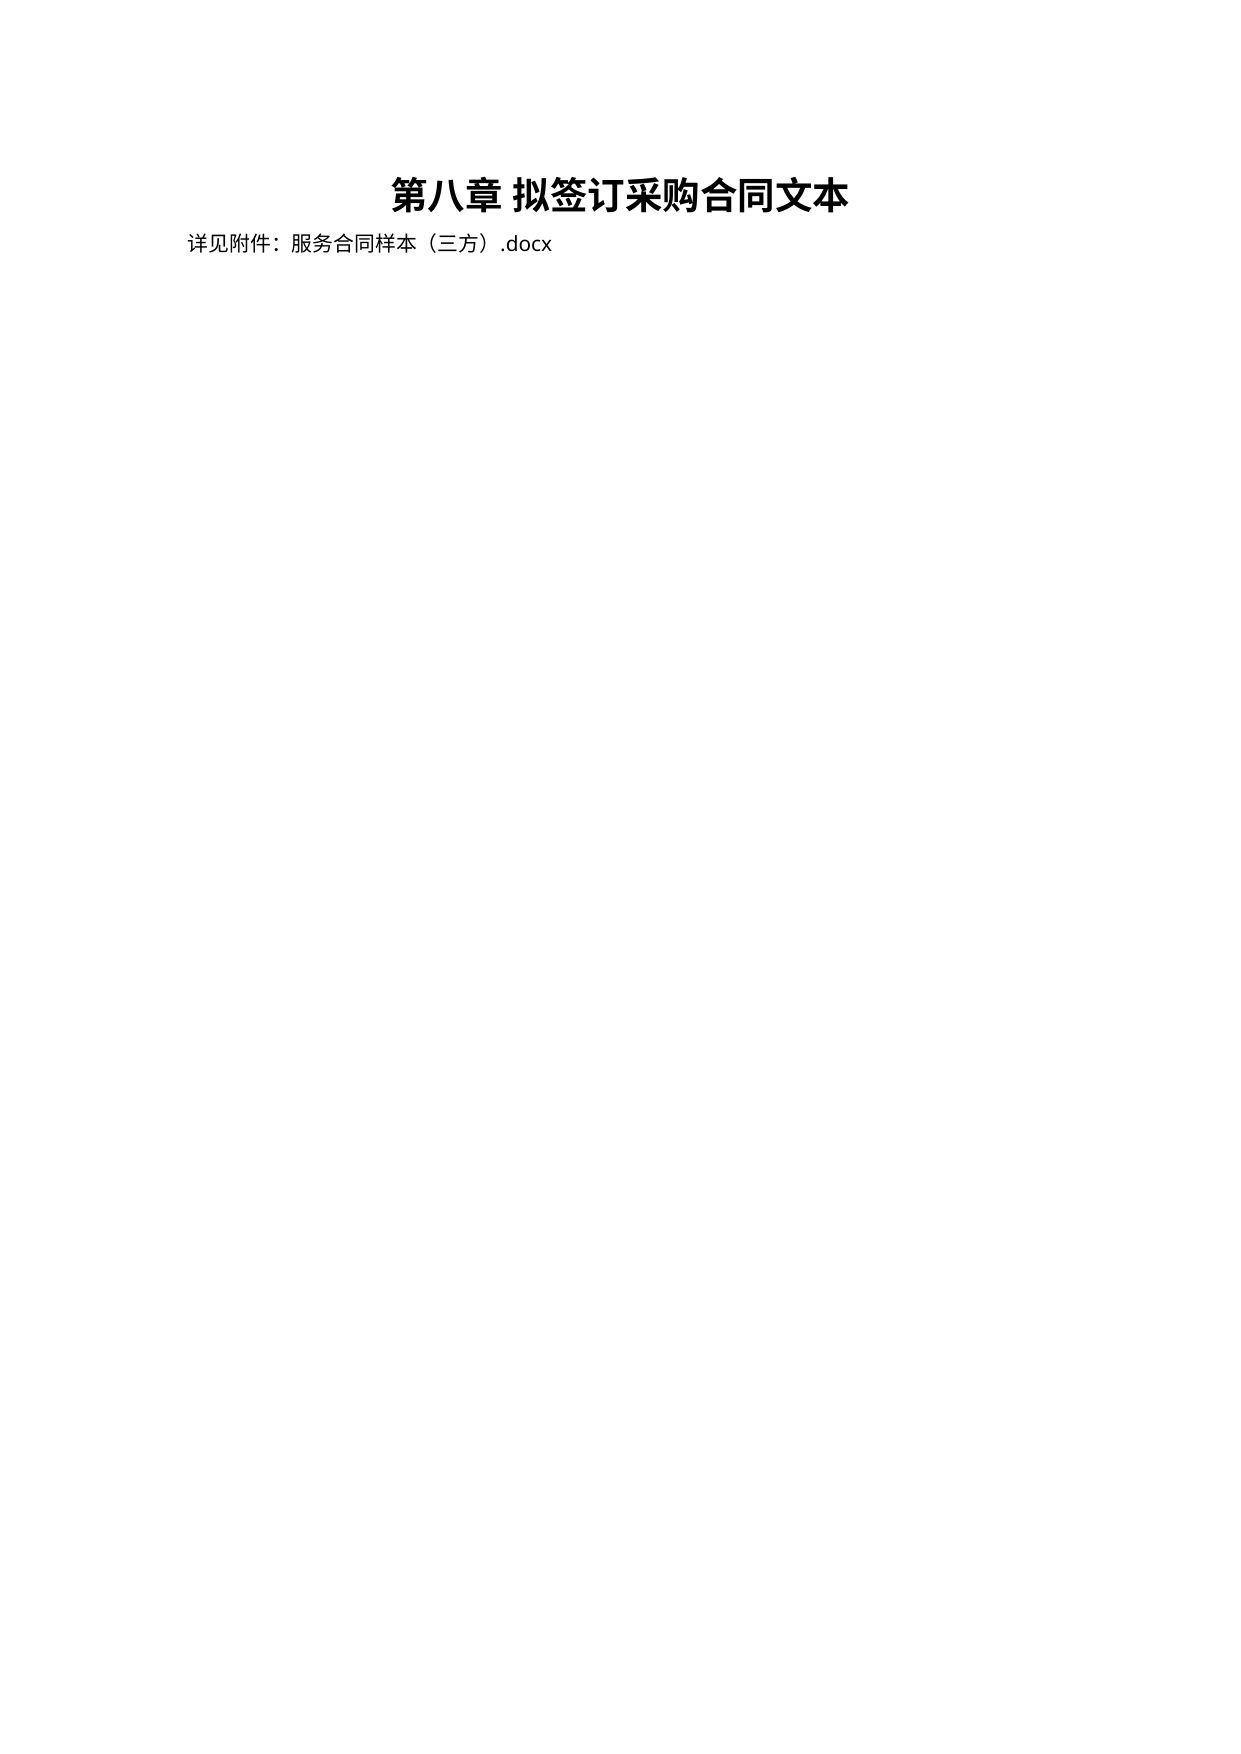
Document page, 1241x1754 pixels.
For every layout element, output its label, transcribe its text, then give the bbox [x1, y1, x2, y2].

text 第八章 拟签订采购合同文本 [187, 162, 1053, 227]
text 详见附件：服务合同样本（三方）.docx [187, 227, 1053, 259]
